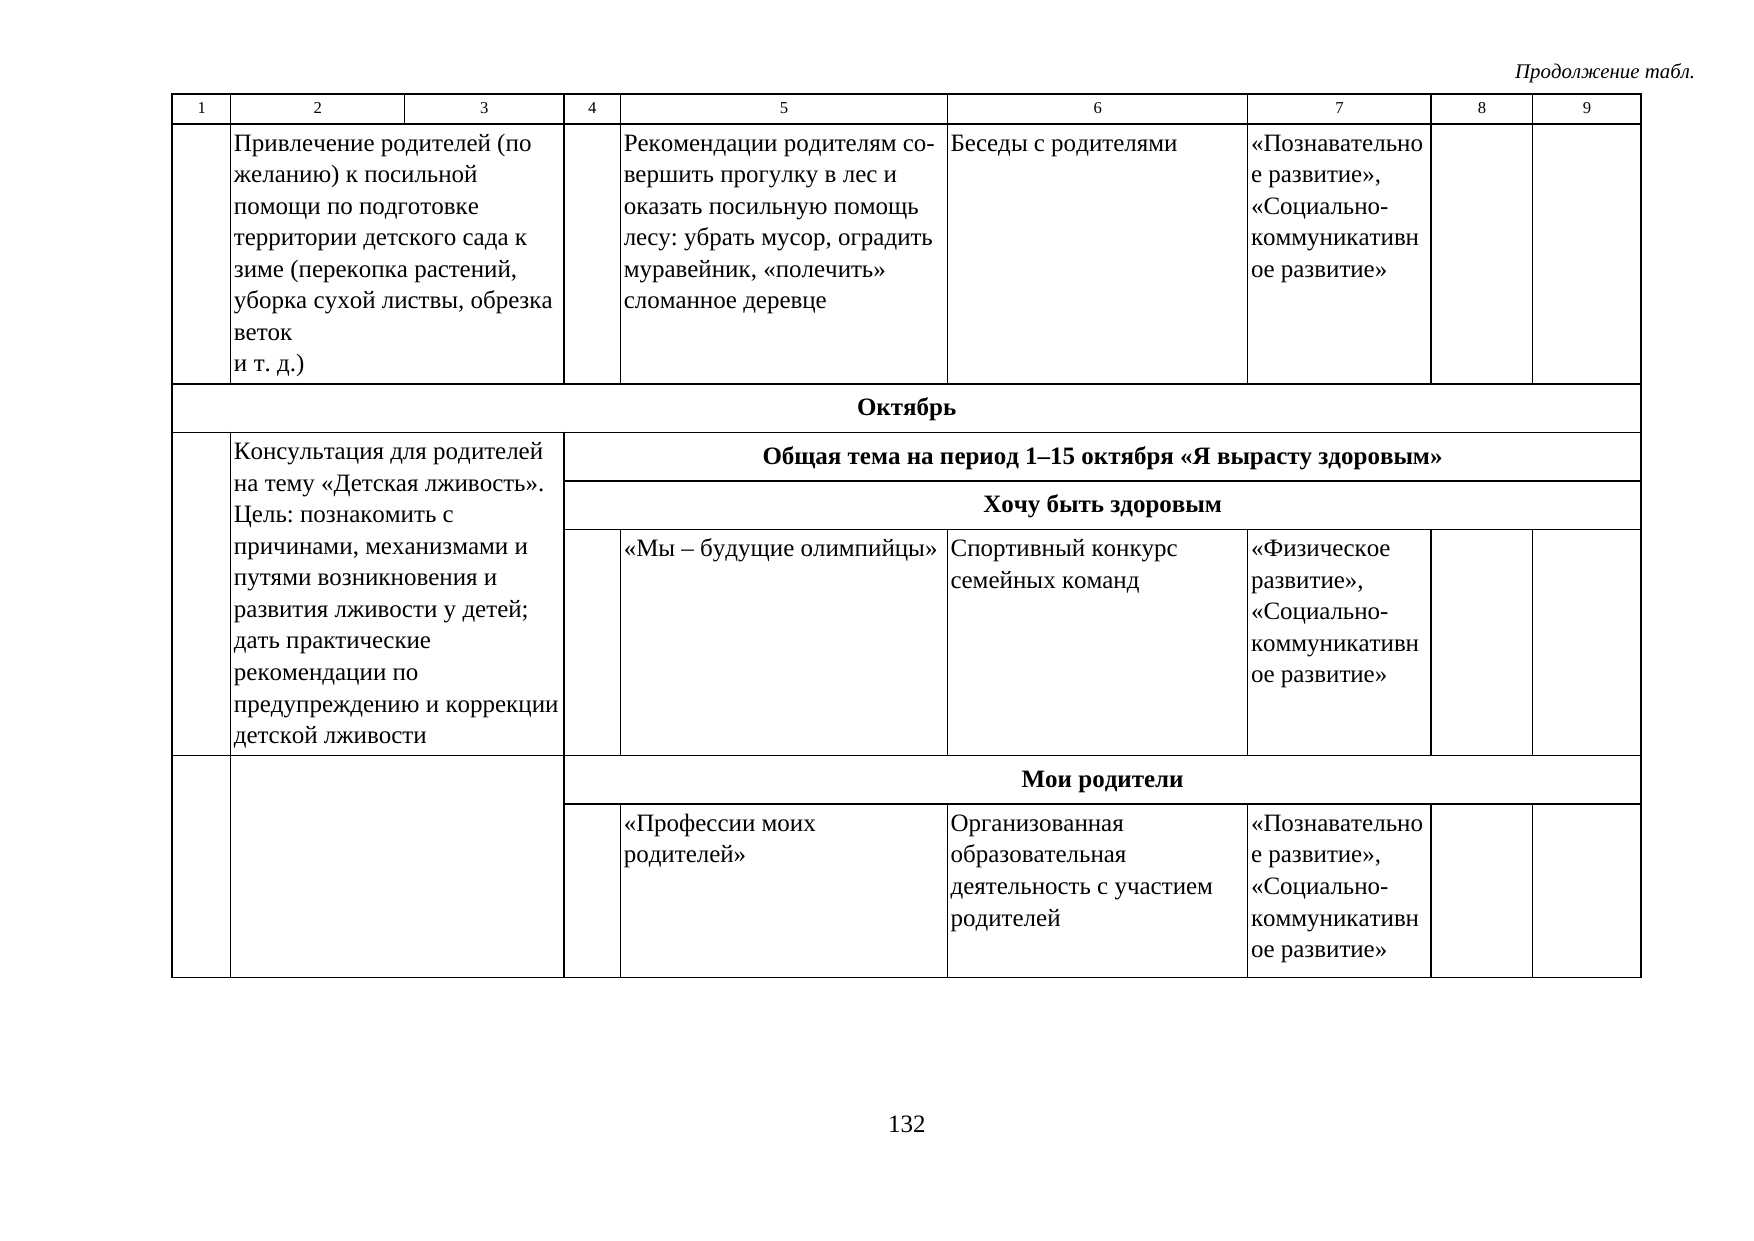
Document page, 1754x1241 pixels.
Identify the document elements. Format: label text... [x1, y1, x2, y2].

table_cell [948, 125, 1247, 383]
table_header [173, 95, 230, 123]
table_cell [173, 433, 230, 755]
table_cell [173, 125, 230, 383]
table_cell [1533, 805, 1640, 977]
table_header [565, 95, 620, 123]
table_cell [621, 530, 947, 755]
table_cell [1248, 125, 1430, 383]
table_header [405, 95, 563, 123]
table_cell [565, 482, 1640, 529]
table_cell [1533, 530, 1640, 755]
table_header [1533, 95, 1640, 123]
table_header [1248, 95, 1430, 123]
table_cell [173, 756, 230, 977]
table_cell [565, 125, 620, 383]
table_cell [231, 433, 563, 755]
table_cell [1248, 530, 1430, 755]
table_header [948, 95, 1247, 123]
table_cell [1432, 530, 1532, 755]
text Продолжение табл. [118, 59, 1695, 83]
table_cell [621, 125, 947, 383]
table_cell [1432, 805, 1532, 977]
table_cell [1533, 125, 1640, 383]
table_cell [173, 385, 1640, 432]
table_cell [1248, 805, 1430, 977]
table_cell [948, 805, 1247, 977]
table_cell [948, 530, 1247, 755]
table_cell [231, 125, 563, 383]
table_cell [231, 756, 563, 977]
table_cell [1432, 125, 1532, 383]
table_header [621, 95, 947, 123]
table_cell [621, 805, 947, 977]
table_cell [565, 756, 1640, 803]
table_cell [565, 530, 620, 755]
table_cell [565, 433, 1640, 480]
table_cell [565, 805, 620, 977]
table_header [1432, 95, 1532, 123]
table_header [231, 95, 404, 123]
